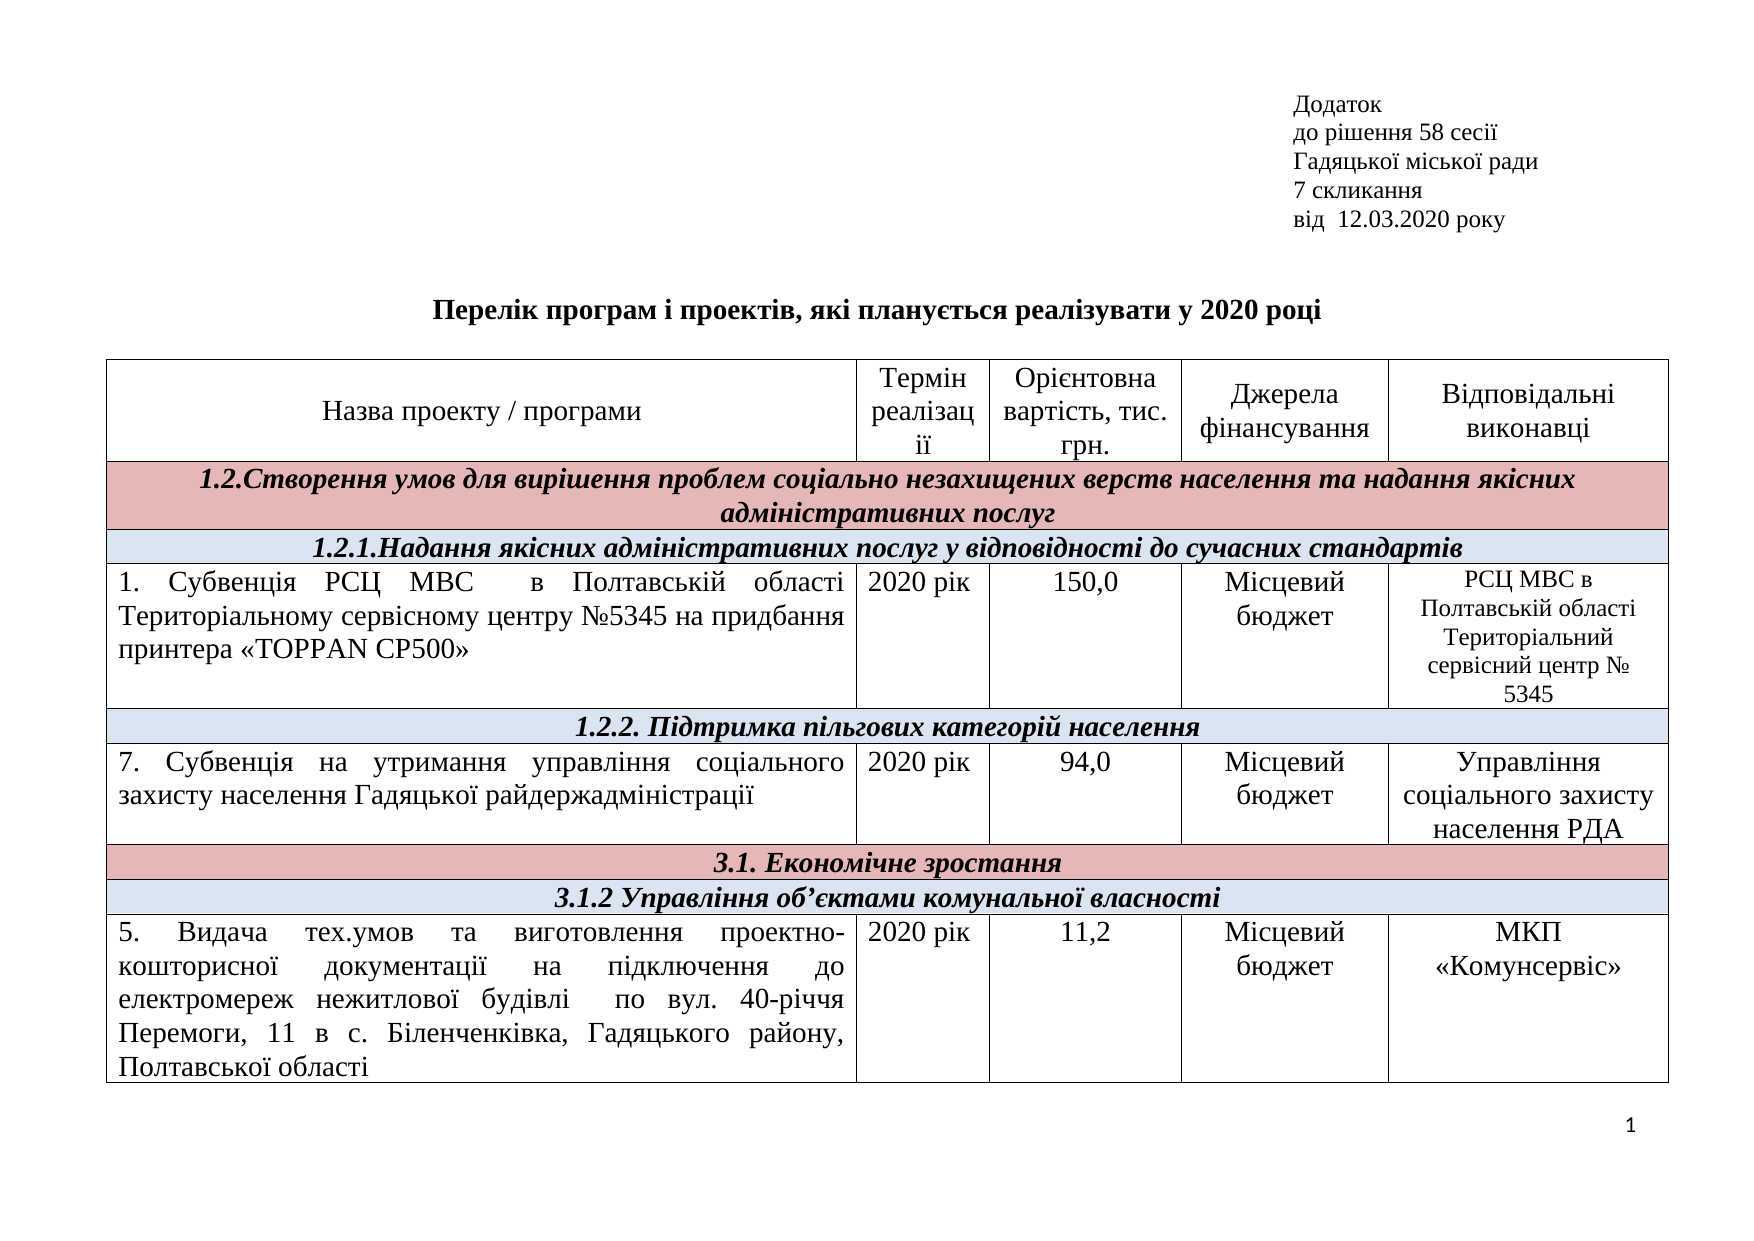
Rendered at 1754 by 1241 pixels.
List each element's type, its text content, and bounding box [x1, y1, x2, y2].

table_cell 7. Субвенція на утримання управління соціального захисту населення Гадяцької райдержадміністрації [107, 744, 856, 844]
table_header Назва проекту / програми [107, 360, 856, 461]
table_cell 1.2.Створення умов для вирішення проблем соціально незахищених верств населення та надання якісних адміністративних послуг [107, 462, 1668, 529]
table_cell Місцевий бюджет [1182, 744, 1388, 844]
text до рішення 58 сесії [118, 117, 1636, 146]
table_cell 2020 рік [857, 564, 989, 708]
table_cell 1. Субвенція РСЦ МВС в Полтавській області Територіальному сервісному центру №5345 на придбання принтера «TOPPAN CP500» [107, 564, 856, 708]
text Гадяцької міської ради [118, 146, 1636, 175]
table_cell 5. Видача тех.умов та виготовлення проектно-кошторисної документації на підключення до електромереж нежитлової будівлі по вул. 40-річчя Перемоги, 11 в с. Біленченківка, Гадяцького району, Полтавської області [107, 915, 856, 1082]
table_cell 94,0 [990, 744, 1181, 844]
table_header Термін реалізації [857, 360, 989, 461]
table_cell 3.1.2 Управління об’єктами комунальної власності [107, 880, 1668, 913]
table_cell РСЦ МВС в Полтавській області Територіальний сервісний центр № 5345 [1389, 564, 1668, 708]
table_cell 150,0 [990, 564, 1181, 708]
text Додаток [118, 89, 1636, 117]
table_cell Місцевий бюджет [1182, 564, 1388, 708]
table_cell 1.2.1.Надання якісних адміністративних послуг у відповідності до сучасних стандартів [107, 530, 1668, 563]
table_cell Місцевий бюджет [1182, 915, 1388, 1082]
table_cell 11,2 [990, 915, 1181, 1082]
table_header Орієнтовна вартість, тис. грн. [990, 360, 1181, 461]
text 7 скликання [118, 175, 1636, 204]
table_header Джерела фінансування [1182, 360, 1388, 461]
table_cell 1.2.2. Підтримка пільгових категорій населення [107, 709, 1668, 743]
table_cell Управління соціального захисту населення РДА [1389, 744, 1668, 844]
text від 12.03.2020 року [118, 204, 1636, 232]
text Перелік програм і проектів, які планується реалізувати у 2020 році [118, 292, 1636, 325]
table_cell 2020 рік [857, 744, 989, 844]
table_header Відповідальні виконавці [1389, 360, 1668, 461]
table_cell МКП «Комунсервіс» [1389, 915, 1668, 1082]
table_cell 2020 рік [857, 915, 989, 1082]
table_cell 3.1. Економічне зростання [107, 845, 1668, 879]
